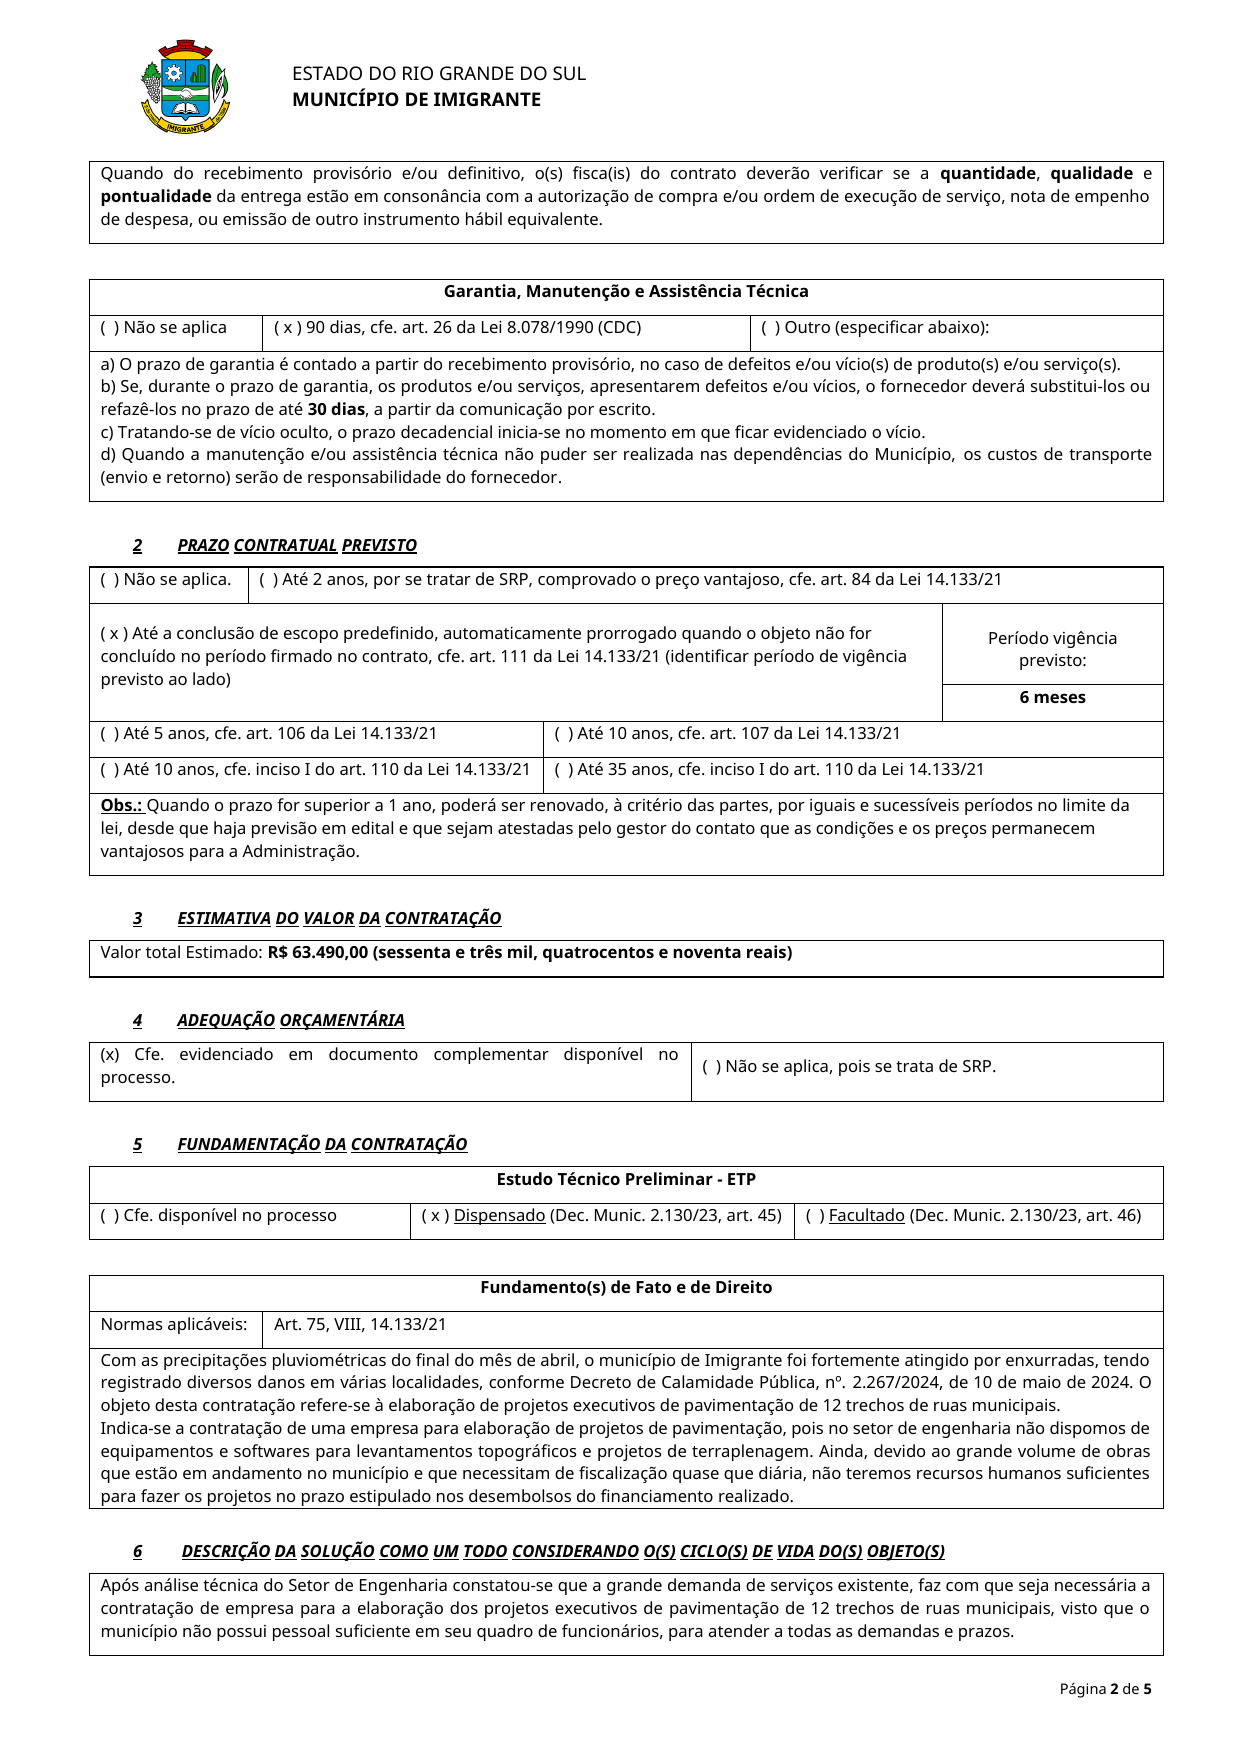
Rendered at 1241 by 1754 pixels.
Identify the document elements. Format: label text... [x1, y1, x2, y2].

table_cell ( ) Cfe. disponível no processo [90, 1204, 410, 1239]
picture [138, 38, 232, 135]
table_cell Quando do recebimento provisório e/ou definitivo, o(s) fisca(is) do contrato deverão verificar se a quantidade, qualidade e pontualidade da entrega estão em consonância com a autorização de compra e/ou ordem de execução de serviço, nota de empenho de despesa, ou emissão de outro instrumento hábil equivalente. [90, 162, 1163, 242]
subtitle Adequação Orçamentária [133, 1009, 1152, 1031]
table_cell 6 meses [943, 685, 1163, 721]
table_cell ( x ) Até a conclusão de escopo predefinido, automaticamente prorrogado quando o objeto não for concluído no período firmado no contrato, cfe. art. 111 da Lei 14.133/21 (identificar período de vigência previsto ao lado) [90, 604, 942, 721]
table_cell Obs.: Quando o prazo for superior a 1 ano, poderá ser renovado, à critério das partes, por iguais e sucessíveis períodos no limite da lei, desde que haja previsão em edital e que sejam atestadas pelo gestor do contato que as condições e os preços permanecem vantajosos para a Administração. [90, 794, 1163, 875]
table_cell ( ) Até 10 anos, cfe. inciso I do art. 110 da Lei 14.133/21 [90, 758, 543, 793]
table_header (x) Cfe. evidenciado em documento complementar disponível no processo. [90, 1043, 691, 1101]
table_header ( ) Até 2 anos, por se tratar de SRP, comprovado o preço vantajoso, cfe. art. 84 da Lei 14.133/21 [249, 568, 1163, 603]
table_cell ( x ) 90 dias, cfe. art. 26 da Lei 8.078/1990 (CDC) [263, 316, 750, 351]
table_header Fundamento(s) de Fato e de Direito [90, 1276, 1163, 1311]
table_cell ( ) Outro (especificar abaixo): [751, 316, 1163, 351]
table_cell ( ) Facultado (Dec. Munic. 2.130/23, art. 46) [795, 1204, 1163, 1239]
subtitle Prazo Contratual Previsto [133, 533, 1152, 556]
table_cell Período vigência previsto: [943, 604, 1163, 684]
table_cell Com as precipitações pluviométricas do final do mês de abril, o município de Imigrante foi fortemente atingido por enxurradas, tendo registrado diversos danos em várias localidades, conforme Decreto de Calamidade Pública, nº. 2.267/2024, de 10 de maio de 2024. O objeto desta contratação refere-se à elaboração de projetos executivos de pavimentação de 12 trechos de ruas municipais. Indica-se a contratação de uma empresa para elaboração de projetos de pavimentação, pois no setor de engenharia não dispomos de equipamentos e softwares para levantamentos topográficos e projetos de terraplenagem. Ainda, devido ao grande volume de obras que estão em andamento no município e que necessitam de fiscalização quase que diária, não teremos recursos humanos suficientes para fazer os projetos no prazo estipulado nos desembolsos do financiamento realizado. [90, 1349, 1163, 1507]
table_header Estudo Técnico Preliminar - ETP [90, 1167, 1163, 1202]
table_cell ( ) Até 35 anos, cfe. inciso I do art. 110 da Lei 14.133/21 [544, 758, 1163, 793]
subtitle Descrição da Solução Como Um Todo Considerando o(s) Ciclo(s) de Vida do(s) Objeto(s) [133, 1540, 1152, 1562]
table_header ( ) Não se aplica. [90, 568, 248, 603]
table_header ( ) Não se aplica, pois se trata de SRP. [692, 1043, 1163, 1101]
table_cell ( ) Até 5 anos, cfe. art. 106 da Lei 14.133/21 [90, 722, 543, 757]
table_cell Normas aplicáveis: [90, 1312, 262, 1347]
table_cell Art. 75, VIII, 14.133/21 [263, 1312, 1163, 1347]
table_cell ( x ) Dispensado (Dec. Munic. 2.130/23, art. 45) [411, 1204, 794, 1239]
table_cell ( ) Não se aplica [90, 316, 262, 351]
table_header Garantia, Manutenção e Assistência Técnica [90, 280, 1163, 315]
table_header Valor total Estimado: R$ 63.490,00 (sessenta e três mil, quatrocentos e noventa reais) [90, 941, 1163, 976]
table_cell a) O prazo de garantia é contado a partir do recebimento provisório, no caso de defeitos e/ou vício(s) de produto(s) e/ou serviço(s). b) Se, durante o prazo de garantia, os produtos e/ou serviços, apresentarem defeitos e/ou vícios, o fornecedor deverá substitui-los ou refazê-los no prazo de até 30 dias, a partir da comunicação por escrito. c) Tratando-se de vício oculto, o prazo decadencial inicia-se no momento em que ficar evidenciado o vício. d) Quando a manutenção e/ou assistência técnica não puder ser realizada nas dependências do Município, os custos de transporte (envio e retorno) serão de responsabilidade do fornecedor. [90, 352, 1163, 501]
subtitle Estimativa do Valor da Contratação [133, 907, 1152, 930]
table_header Após análise técnica do Setor de Engenharia constatou-se que a grande demanda de serviços existente, faz com que seja necessária a contratação de empresa para a elaboração dos projetos executivos de pavimentação de 12 trechos de ruas municipais, visto que o município não possui pessoal suficiente em seu quadro de funcionários, para atender a todas as demandas e prazos. [90, 1574, 1163, 1654]
subtitle Fundamentação da Contratação [133, 1133, 1152, 1156]
table_cell ( ) Até 10 anos, cfe. art. 107 da Lei 14.133/21 [544, 722, 1163, 757]
